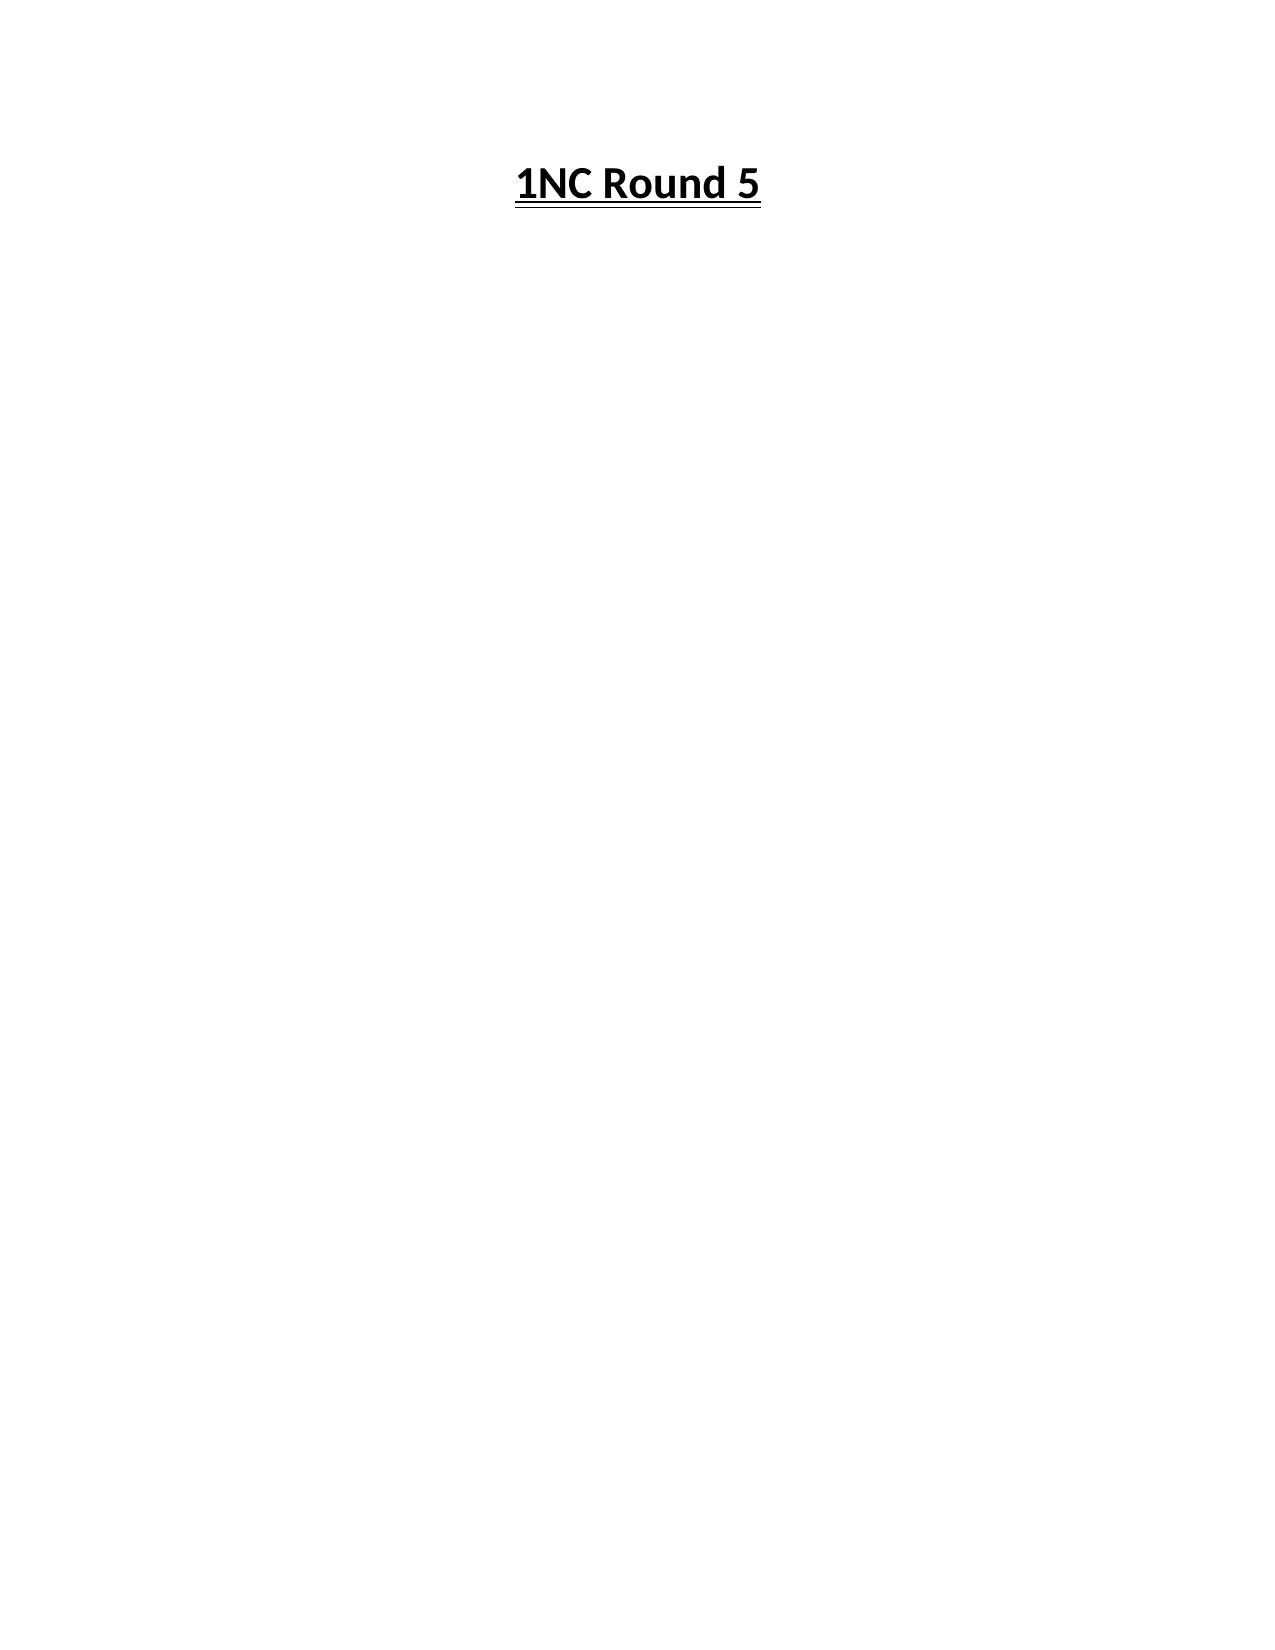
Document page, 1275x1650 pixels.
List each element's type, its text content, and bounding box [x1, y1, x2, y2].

subtitle 1NC Round 5 [150, 154, 1125, 210]
